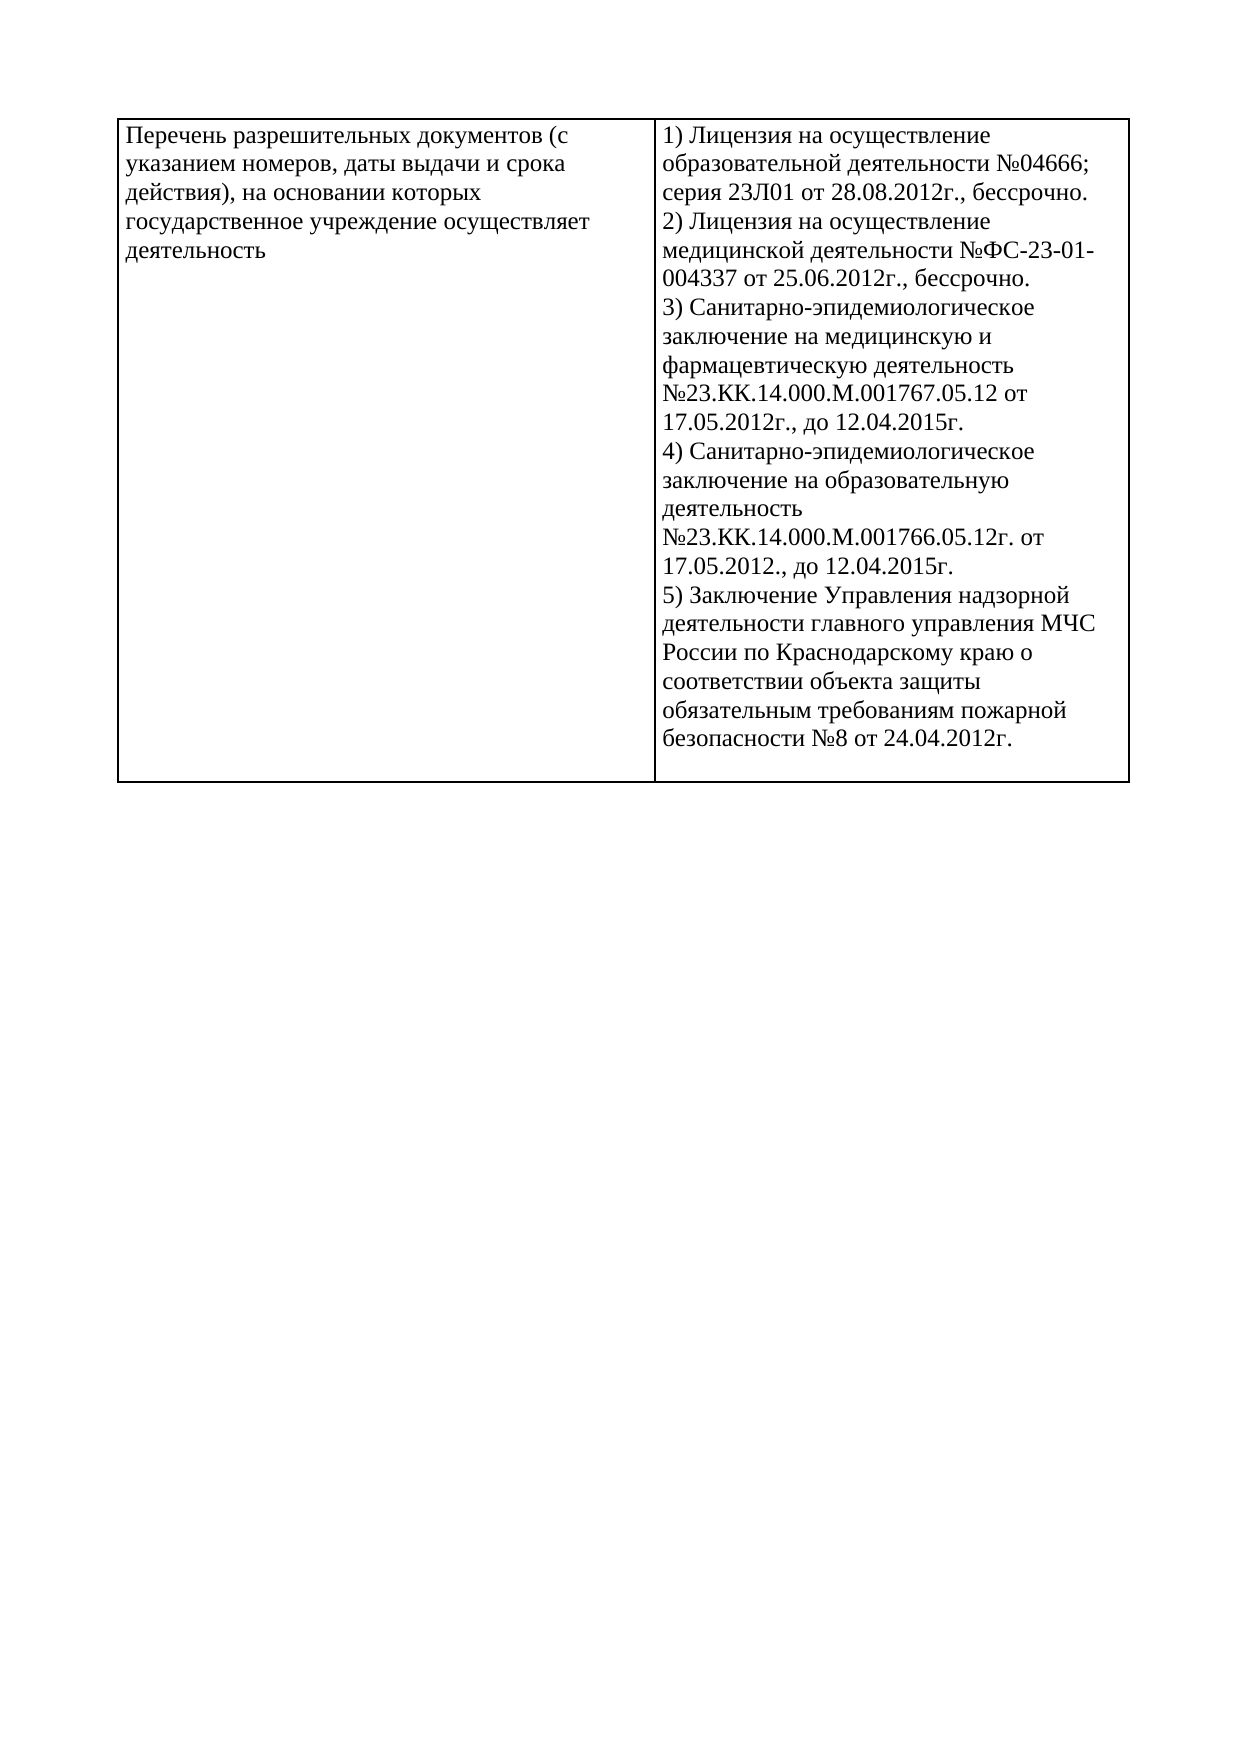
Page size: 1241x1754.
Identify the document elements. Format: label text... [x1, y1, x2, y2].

table_cell 1) Лицензия на осуществление образовательной деятельности №04666; серия 23Л01 от 28.08.2012г., бессрочно. 2) Лицензия на осуществление медицинской деятельности №ФС-23-01-004337 от 25.06.2012г., бессрочно. 3) Санитарно-эпидемиологическое заключение на медицинскую и фармацевтическую деятельность №23.КК.14.000.М.001767.05.12 от 17.05.2012г., до 12.04.2015г. 4) Санитарно-эпидемиологическое заключение на образовательную деятельность №23.КК.14.000.М.001766.05.12г. от 17.05.2012., до 12.04.2015г. 5) Заключение Управления надзорной деятельности главного управления МЧС России по Краснодарскому краю о соответствии объекта защиты обязательным требованиям пожарной безопасности №8 от 24.04.2012г. [656, 120, 1128, 781]
table_cell Перечень разрешительных документов (с указанием номеров, даты выдачи и срока действия), на основании которых государственное учреждение осуществляет деятельность [119, 120, 654, 781]
